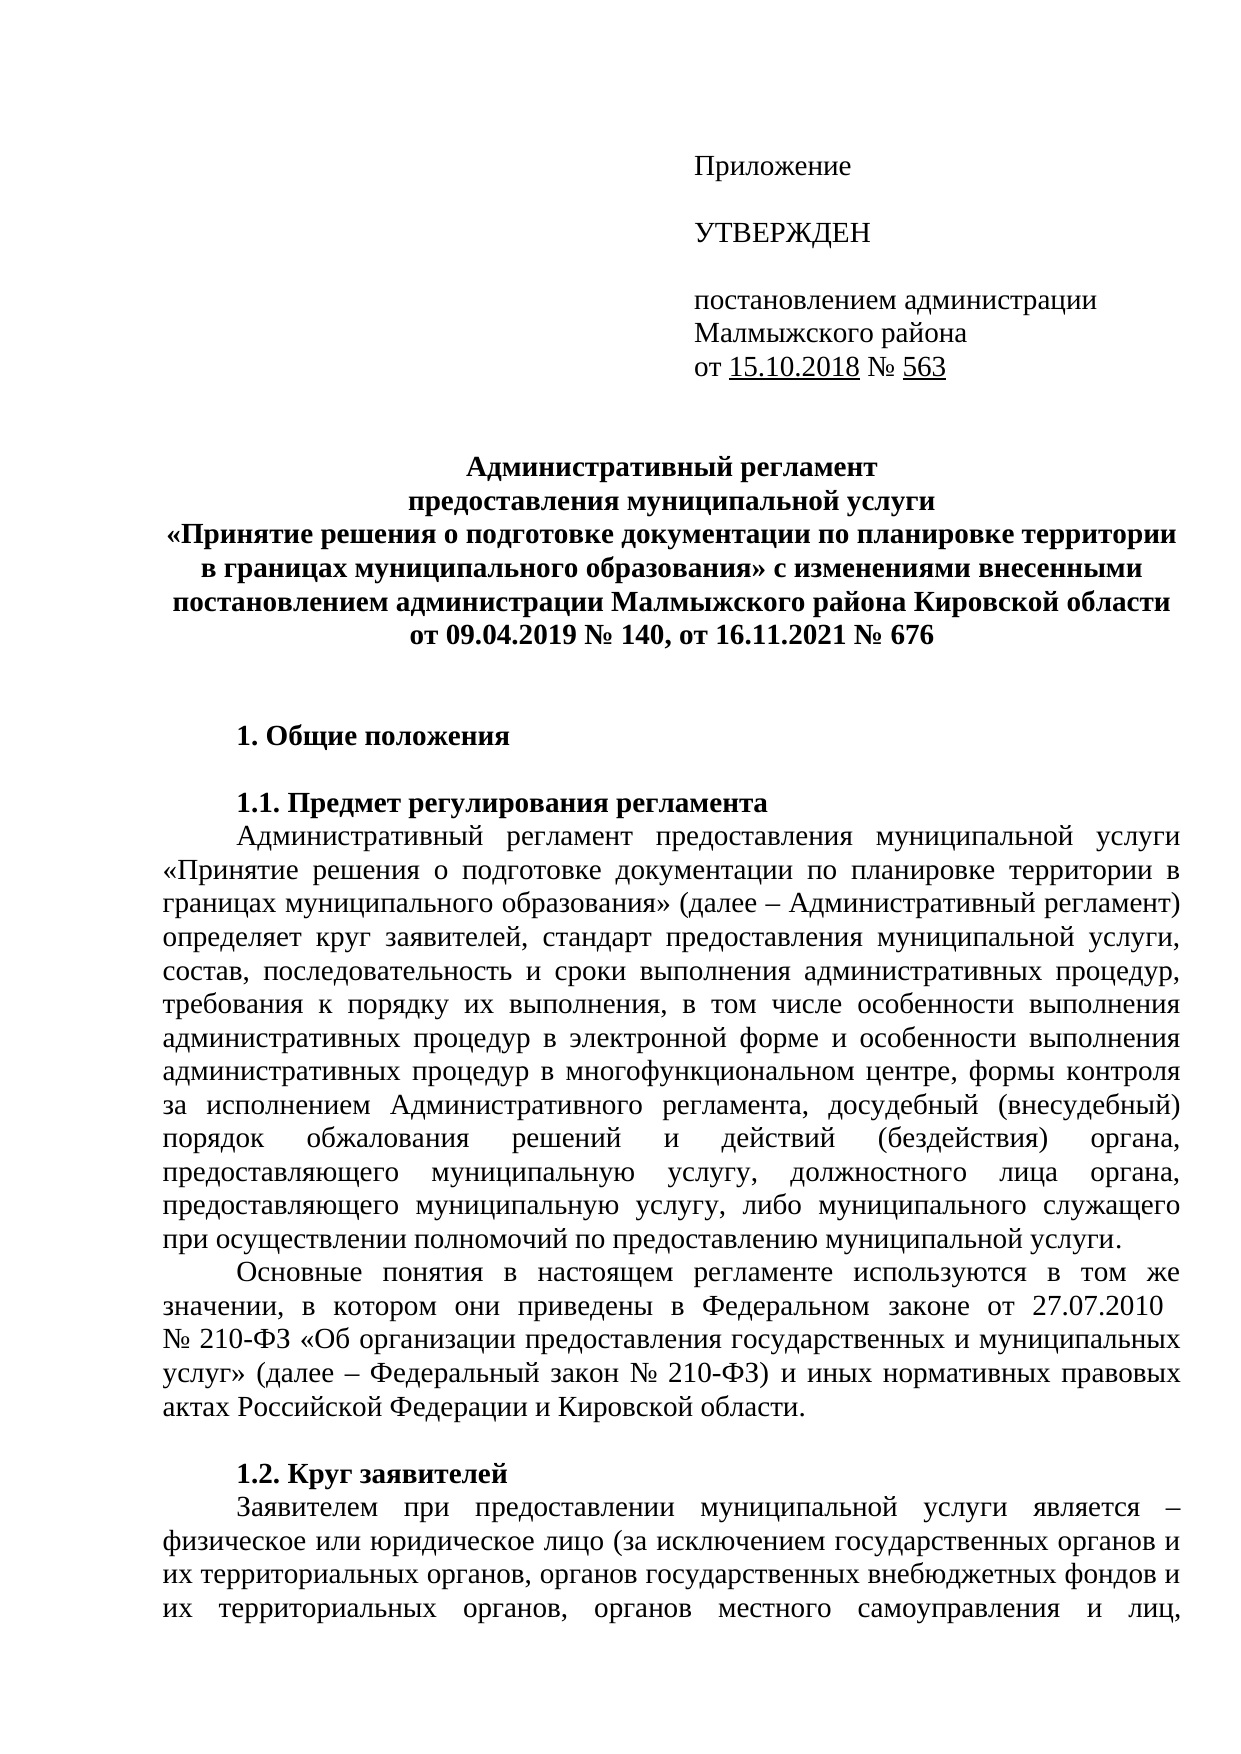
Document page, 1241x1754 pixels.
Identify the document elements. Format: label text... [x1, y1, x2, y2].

text предоставления муниципальной услуги [162, 483, 1181, 517]
text «Принятие решения о подготовке документации по планировке территории в границах муниципального образования» с изменениями внесенными постановлением администрации Малмыжского района Кировской области от 09.04.2019 № 140, от 16.11.2021 № 676 [162, 517, 1181, 651]
text Основные понятия в настоящем регламенте используются в том же значении, в котором они приведены в Федеральном законе от 27.07.2010 № 210-ФЗ «Об организации предоставления государственных и муниципальных услуг» (далее – Федеральный закон № 210-ФЗ) и иных нормативных правовых актах Российской Федерации и Кировской области. [162, 1254, 1181, 1422]
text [162, 1489, 1181, 1623]
text Административный регламент [162, 449, 1181, 483]
text Малмыжского района [162, 315, 1181, 349]
subtitle 1.2. Круг заявителей [162, 1456, 1181, 1489]
text от 15.10.2018 № 563 [162, 349, 1181, 382]
text УТВЕРЖДЕН [162, 215, 1181, 248]
text Приложение [162, 148, 1181, 181]
text постановлением администрации [162, 282, 1181, 315]
text Административный регламент предоставления муниципальной услуги «Принятие решения о подготовке документации по планировке территории в границах муниципального образования» (далее – Административный регламент) определяет круг заявителей, стандарт предоставления муниципальной услуги, состав, последовательность и сроки выполнения административных процедур, требования к порядку их выполнения, в том числе особенности выполнения административных процедур в электронной форме и особенности выполнения административных процедур в многофункциональном центре, формы контроля за исполнением Административного регламента, досудебный (внесудебный) порядок обжалования решений и действий (бездействия) органа, предоставляющего муниципальную услугу, должностного лица органа, предоставляющего муниципальную услугу, либо муниципального служащего при осуществлении полномочий по предоставлению муниципальной услуги. [162, 818, 1181, 1254]
subtitle 1.1. Предмет регулирования регламента [162, 785, 1181, 818]
subtitle 1. Общие положения [162, 718, 1181, 751]
